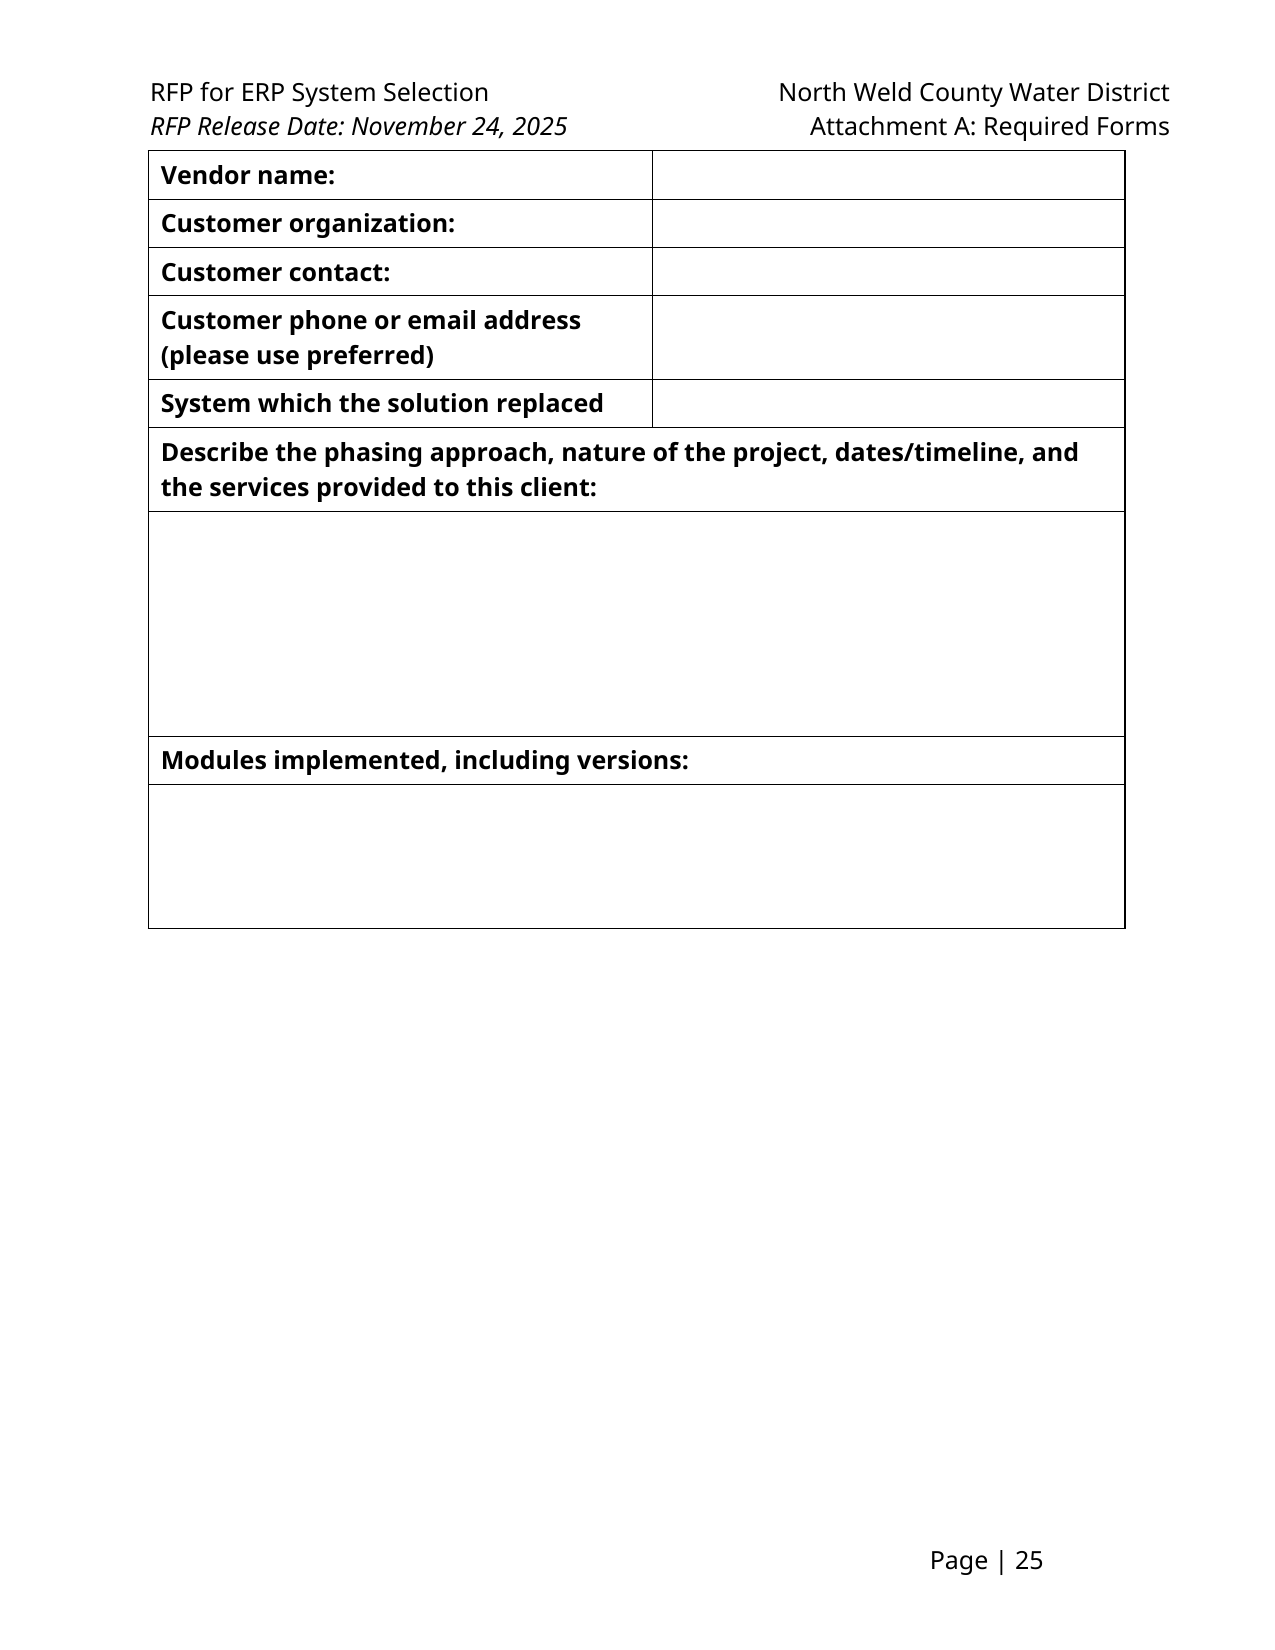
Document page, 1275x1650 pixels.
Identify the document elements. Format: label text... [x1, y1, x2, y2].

table_cell System which the solution replaced [149, 380, 652, 427]
table_header [653, 151, 1124, 198]
table_cell Customer phone or email address (please use preferred) [149, 296, 652, 379]
table_cell [149, 512, 1124, 736]
table_cell [653, 200, 1124, 247]
table_cell [653, 380, 1124, 427]
table_cell Modules implemented, including versions: [149, 737, 1124, 784]
table_cell [653, 296, 1124, 379]
table_cell Customer contact: [149, 248, 652, 295]
table_cell [653, 248, 1124, 295]
table_cell [149, 785, 1124, 927]
table_cell Customer organization: [149, 200, 652, 247]
table_cell Describe the phasing approach, nature of the project, dates/timeline, and the services provided to this client: [149, 428, 1124, 511]
table_header Vendor name: [149, 151, 652, 198]
